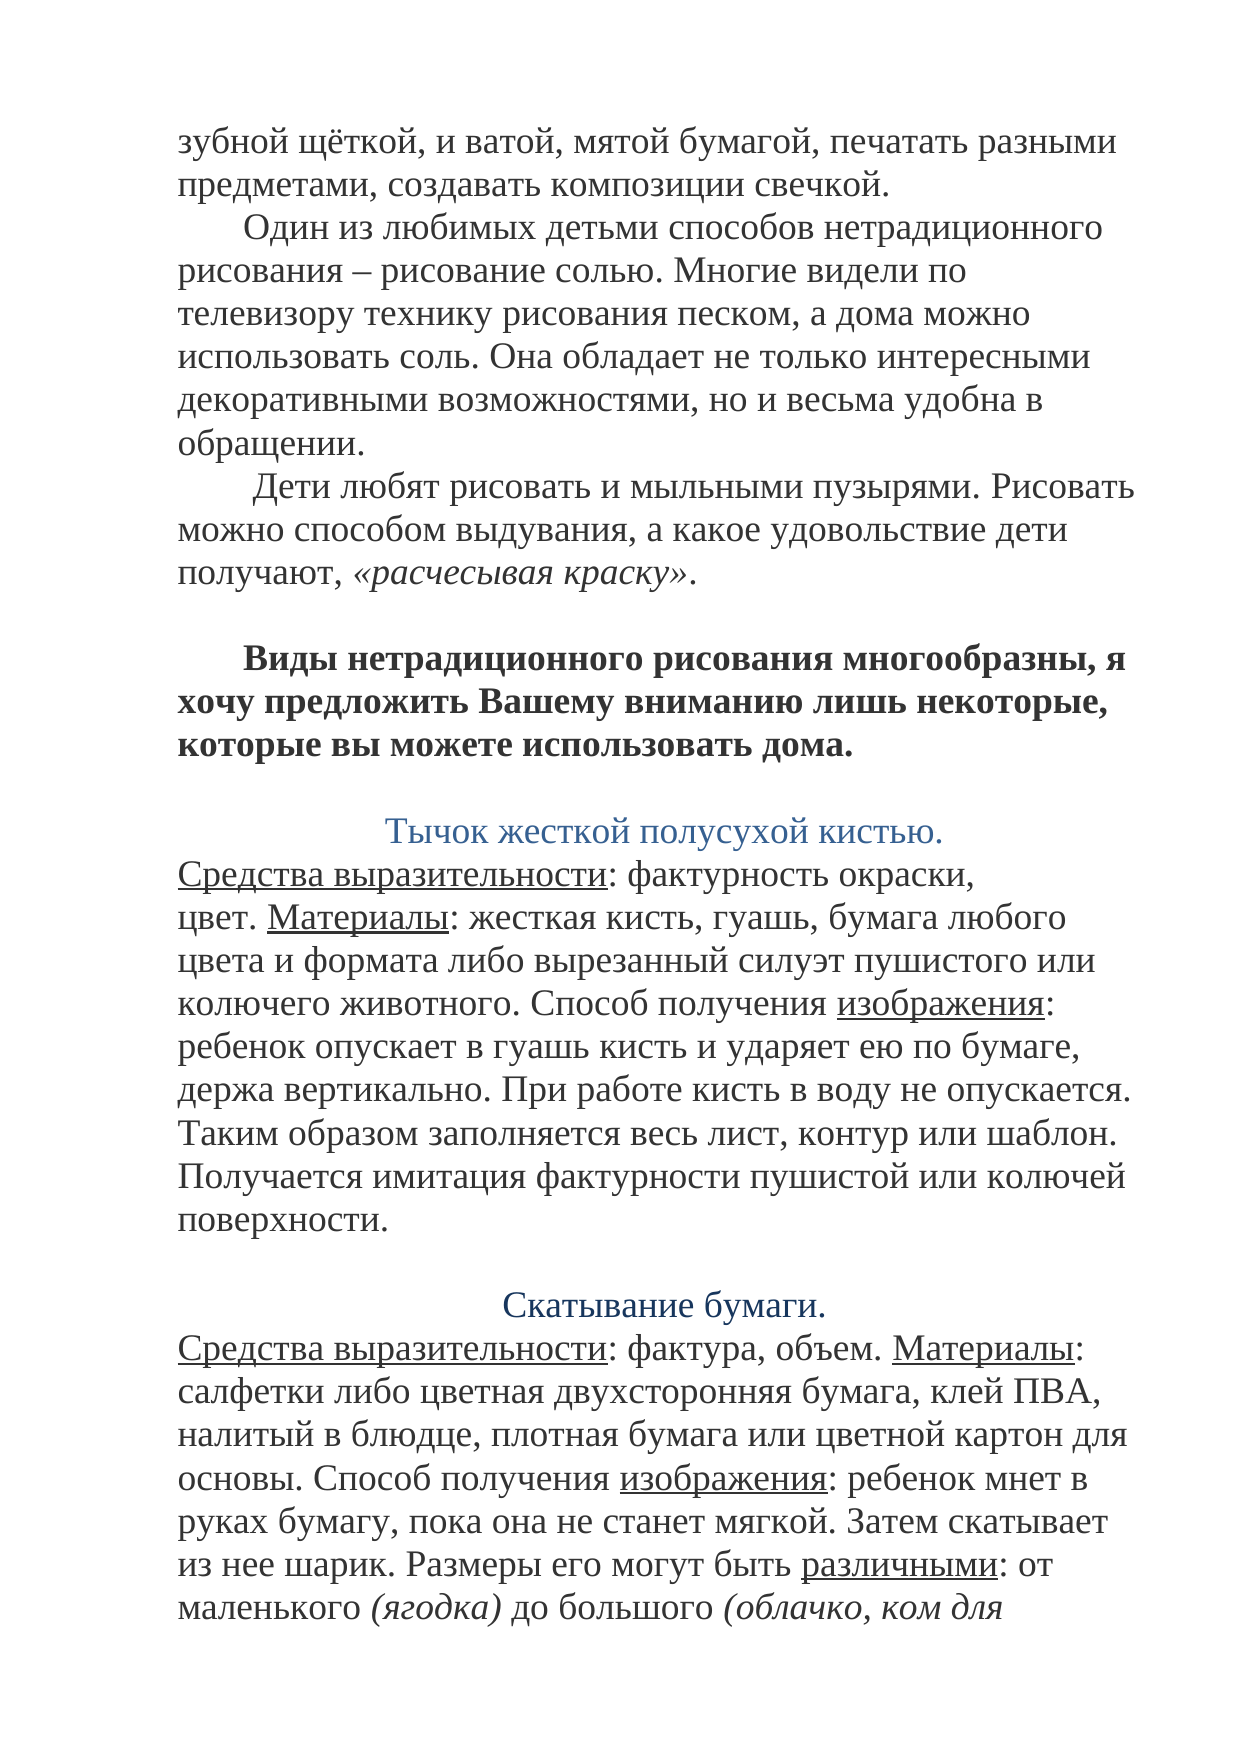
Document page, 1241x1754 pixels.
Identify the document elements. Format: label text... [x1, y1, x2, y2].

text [177, 118, 1152, 204]
text Дети любят рисовать и мыльными пузырями. Рисовать можно способом выдувания, а какое удовольствие дети получают, «расчесывая краску». [177, 463, 1152, 592]
text Один из любимых детьми способов нетрадиционного рисования – рисование солью. Многие видели по телевизору технику рисования песком, а дома можно использовать соль. Она обладает не только интересными декоративными возможностями, но и весьма удобна в обращении. [177, 204, 1152, 463]
text Тычок жесткой полусухой кистью. [177, 808, 1152, 851]
text Скатывание бумаги. [177, 1282, 1152, 1326]
text Виды нетрадиционного рисования многообразны, я хочу предложить Вашему вниманию лишь некоторые, которые вы можете использовать дома. [177, 636, 1152, 765]
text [177, 1326, 1152, 1627]
text Средства выразительности: фактурность окраски, цвет. Материалы: жесткая кисть, гуашь, бумага любого цвета и формата либо вырезанный силуэт пушистого или колючего животного. Способ получения изображения: ребенок опускает в гуашь кисть и ударяет ею по бумаге, держа вертикально. При работе кисть в воду не опускается. Таким образом заполняется весь лист, контур или шаблон. Получается имитация фактурности пушистой или колючей поверхности. [177, 851, 1152, 1239]
